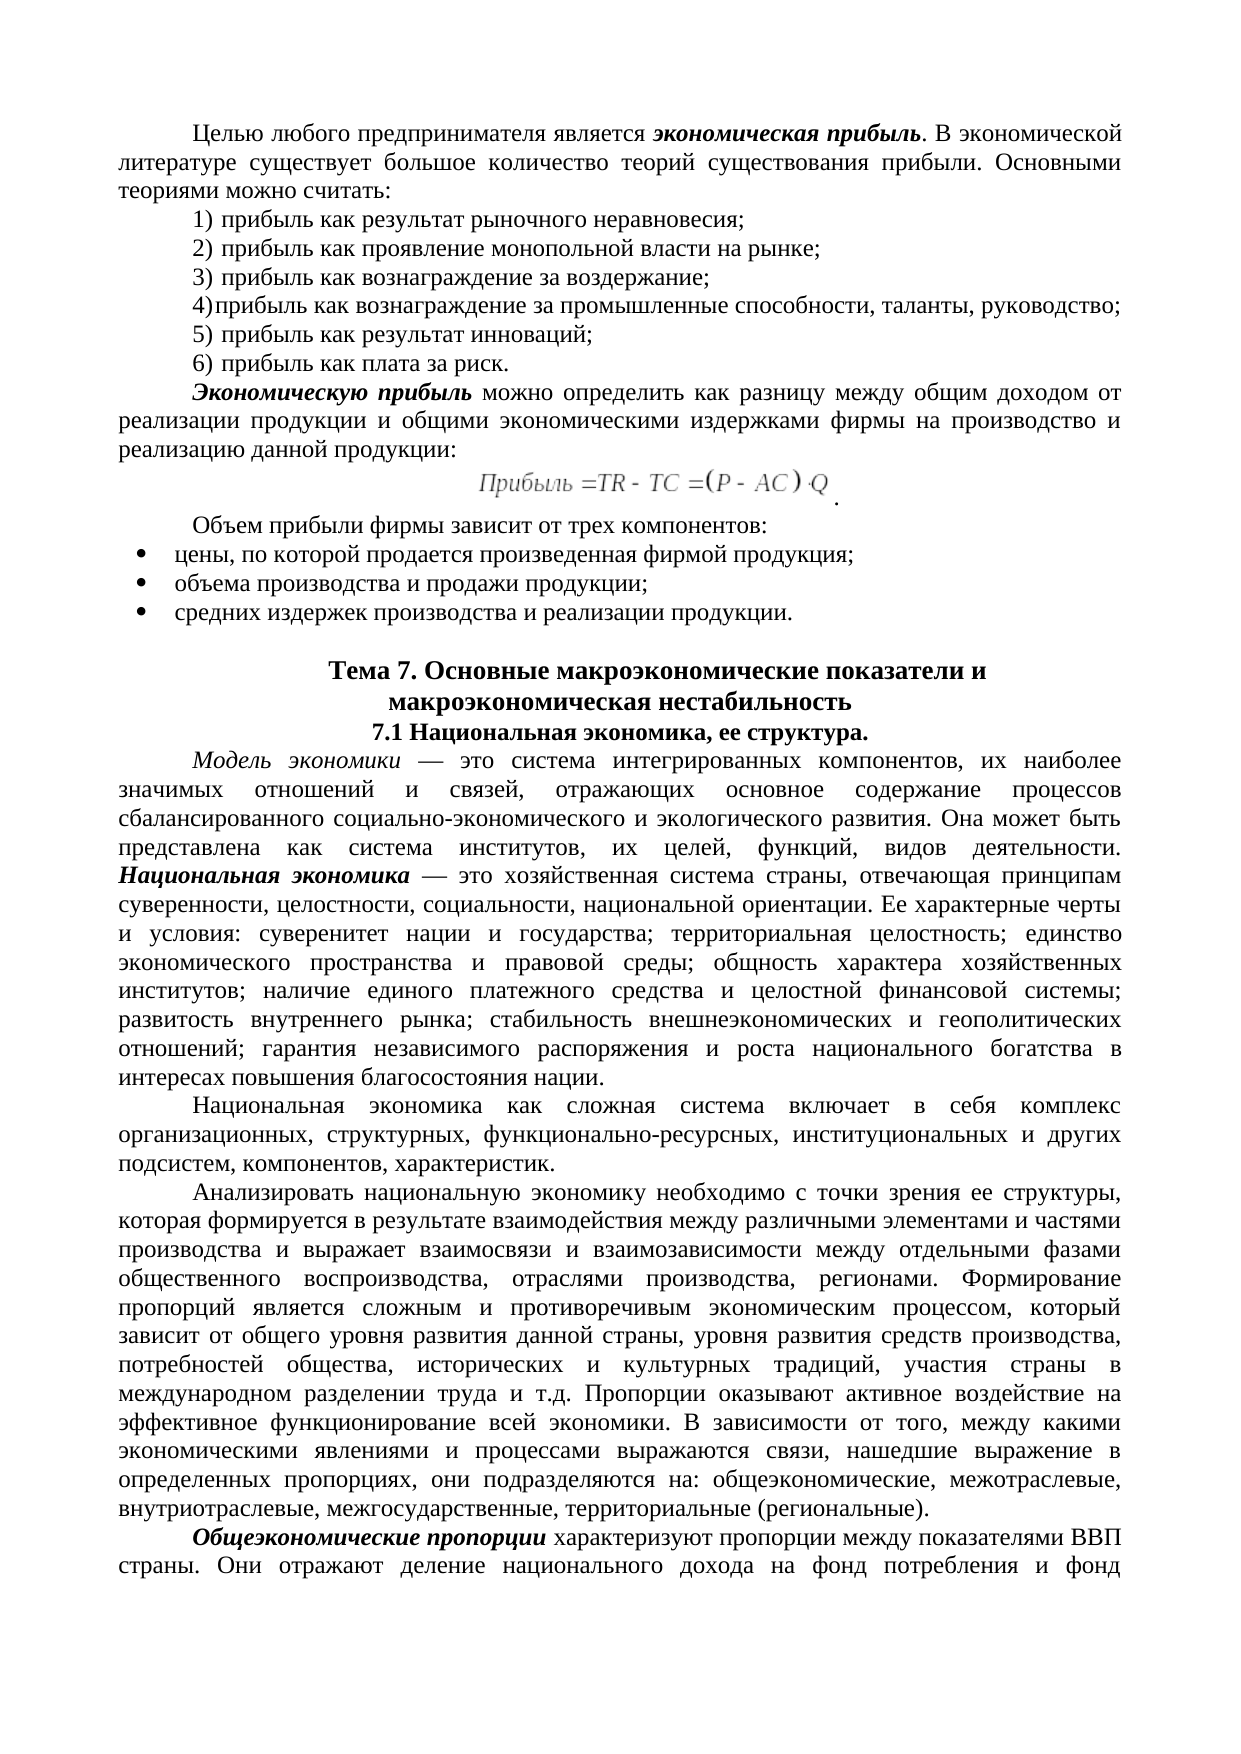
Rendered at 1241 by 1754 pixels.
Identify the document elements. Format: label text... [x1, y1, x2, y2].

text Объем прибыли фирмы зависит от трех компонентов: [118, 511, 1122, 539]
list прибыль как результат рыночного неравновесия; [118, 204, 1122, 233]
list прибыль как вознаграждение за воздержание; [118, 262, 1122, 291]
text Модель экономики — это система интегрированных компонентов, их наиболее значимых отношений и связей, отражающих основное содержание процессов сбалансированного социально-экономического и экологического развития. Она может быть представлена как система институтов, их целей, функций, видов деятельности. Национальная экономика — это хозяйственная система страны, отвечающая принципам суверенности, целостности, социальности, национальной ориентации. Ее характерные черты и условия: суверенитет нации и государства; территориальная целостность; единство экономического пространства и правовой среды; общность характера хозяйственных институтов; наличие единого платежного средства и целостной финансовой системы; развитость внутреннего рынка; стабильность внешнеэкономических и геополитических отношений; гарантия независимого распоряжения и роста национального богатства в интересах повышения благосостояния нации. [118, 745, 1122, 1090]
text Целью любого предпринимателя является экономическая прибыль. В экономической литературе существует большое количество теорий существования прибыли. Основными теориями можно считать: [118, 118, 1122, 204]
list прибыль как результат инноваций; [118, 319, 1122, 348]
list прибыль как вознаграждение за промышленные способности, таланты, руководство; [118, 291, 1122, 319]
text Тема 7. Основные макроэкономические показатели и макроэкономическая нестабильность [118, 654, 1122, 717]
text . [118, 463, 1122, 511]
list прибыль как плата за риск. [118, 348, 1122, 377]
text Экономическую прибыль можно определить как разницу между общим доходом от реализации продукции и общими экономическими издержками фирмы на производство и реализацию данной продукции: [118, 377, 1122, 463]
text Национальная экономика как сложная система включает в себя комплекс организационных, структурных, функционально-ресурсных, институциональных и других подсистем, компонентов, характеристик. [118, 1090, 1122, 1177]
list цены, по которой продается произведенная фирмой продукция; [137, 539, 1122, 568]
text Анализировать национальную экономику необходимо с точки зрения ее структуры, которая формируется в результате взаимодействия между различными элементами и частями производства и выражает взаимосвязи и взаимозависимости между отдельными фазами общественного воспроизводства, отраслями производства, регионами. Формирование пропорций является сложным и противоречивым экономическим процессом, который зависит от общего уровня развития данной страны, уровня развития средств производства, потребностей общества, исторических и культурных традиций, участия страны в международном разделении труда и т.д. Пропорции оказывают активное воздействие на эффективное функционирование всей экономики. В зависимости от того, между какими экономическими явлениями и процессами выражаются связи, нашедшие выражение в определенных пропорциях, они подразделяются на: общеэкономические, межотраслевые, внутриотраслевые, межгосударственные, территориальные (региональные). [118, 1177, 1122, 1522]
list объема производства и продажи продукции; [137, 568, 1122, 597]
text 7.1 Национальная экономика, ее структура. [118, 717, 1122, 745]
list средних издержек производства и реализации продукции. [137, 597, 1122, 626]
list прибыль как проявление монопольной власти на рынке; [118, 233, 1122, 262]
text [118, 1522, 1122, 1579]
